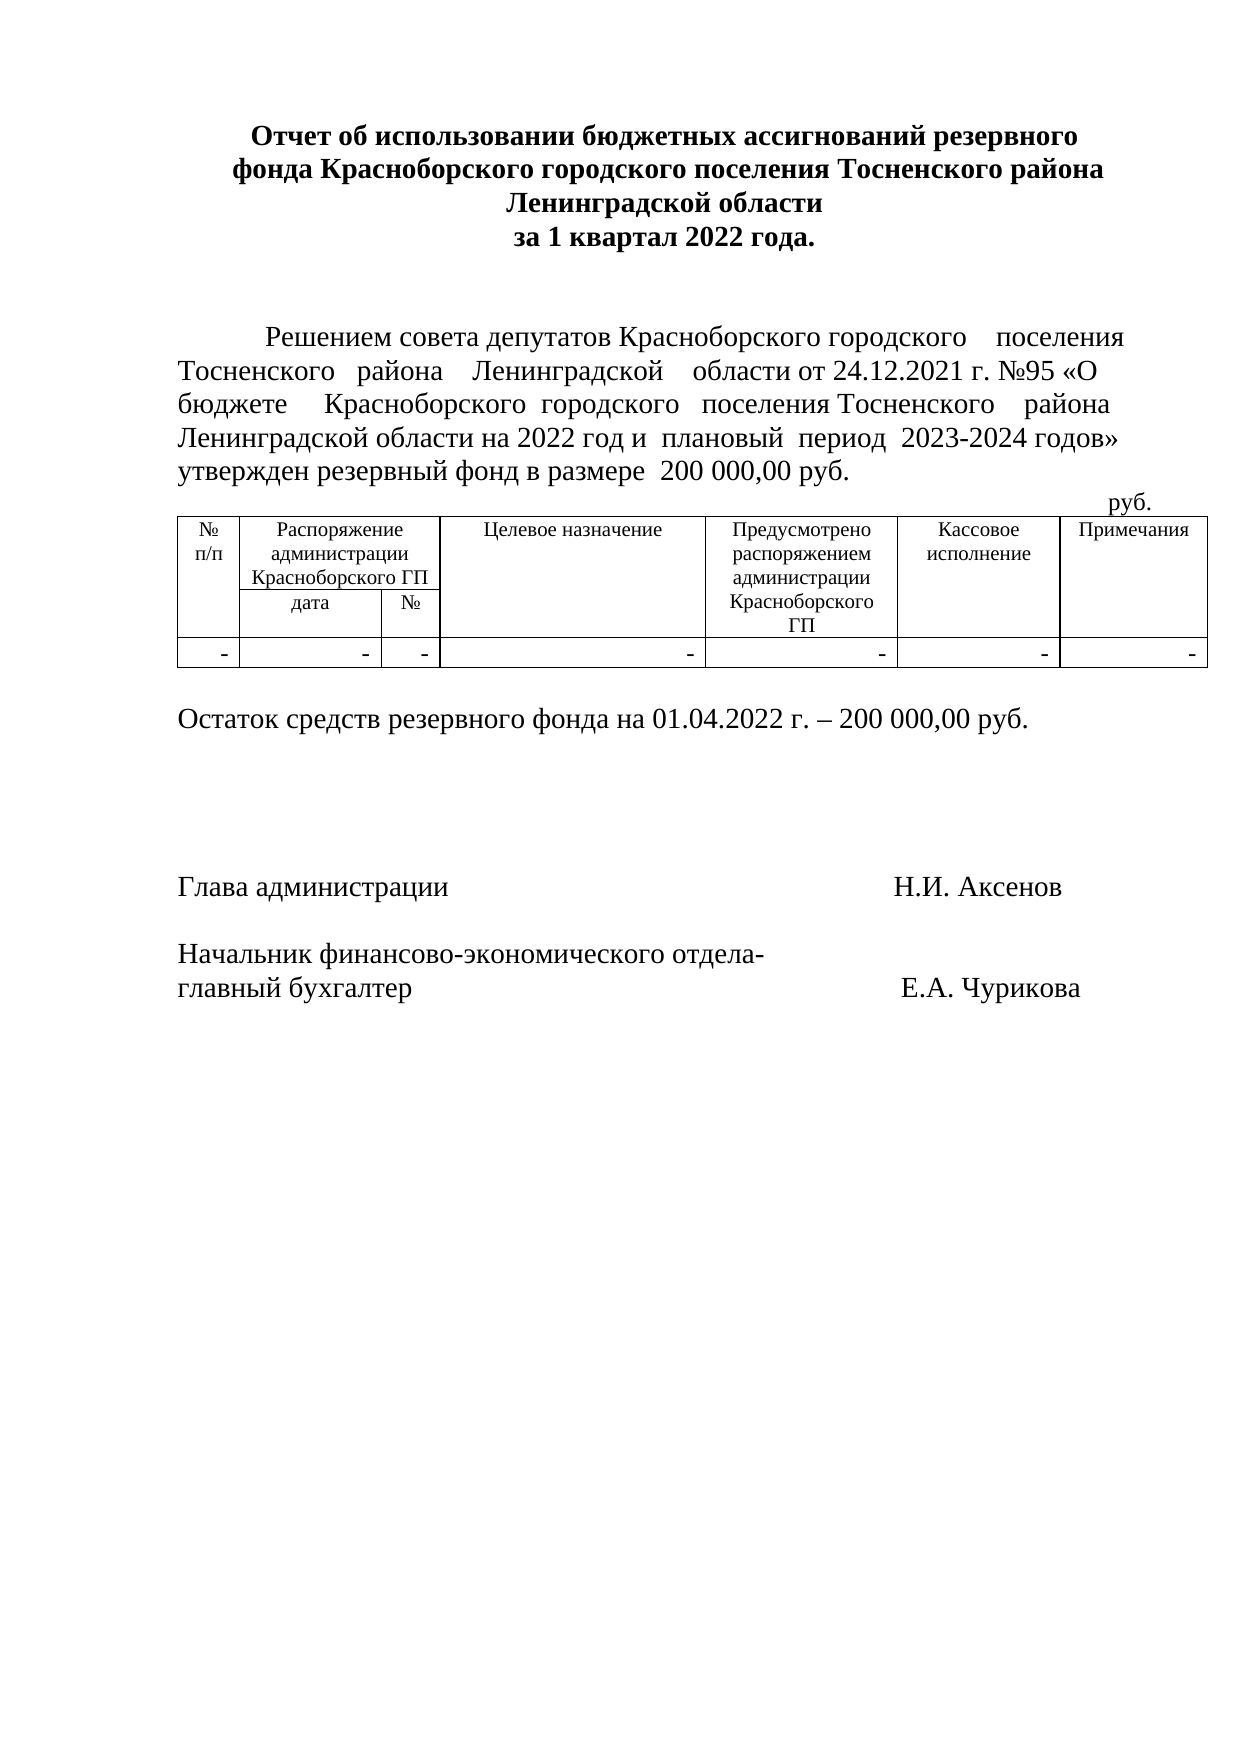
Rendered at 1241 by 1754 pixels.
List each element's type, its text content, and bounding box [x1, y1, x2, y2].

text Отчет об использовании бюджетных ассигнований резервного [177, 118, 1152, 152]
text Глава администрации Н.И. Аксенов [177, 869, 1152, 903]
table_cell - [382, 638, 439, 667]
text за 1 квартал 2022 года. [177, 219, 1152, 252]
table_cell дата [240, 590, 381, 637]
table_cell - [898, 638, 1059, 667]
text Остаток средств резервного фонда на 01.04.2022 г. – 200 000,00 руб. [177, 702, 1152, 735]
table_cell - [178, 638, 239, 667]
table_cell - [240, 638, 381, 667]
table_header Кассовое исполнение [898, 517, 1059, 637]
table_header Целевое назначение [441, 517, 705, 637]
table_cell - [706, 638, 897, 667]
table_header Примечания [1061, 517, 1207, 637]
text Начальник финансово-экономического отдела- [177, 936, 1152, 970]
text главный бухгалтер Е.А. Чурикова [177, 970, 1152, 1003]
text фонда Красноборского городского поселения Тосненского района Ленинградской области [177, 152, 1152, 219]
table_header Предусмотрено распоряжением администрации Красноборского ГП [706, 517, 897, 637]
text руб. [177, 487, 1152, 516]
text Решением совета депутатов Красноборского городского поселения Тосненского района Ленинградской области от 24.12.2021 г. №95 «О бюджете Красноборского городского поселения Тосненского района Ленинградской области на 2022 год и плановый период 2023-2024 годов» утвержден резервный фонд в размере 200 000,00 руб. [177, 319, 1152, 487]
table_cell - [1061, 638, 1207, 667]
table_header Распоряжение администрации Красноборского ГП [240, 517, 439, 589]
table_cell - [441, 638, 705, 667]
table_cell № [382, 590, 439, 637]
table_header № п/п [178, 517, 239, 637]
